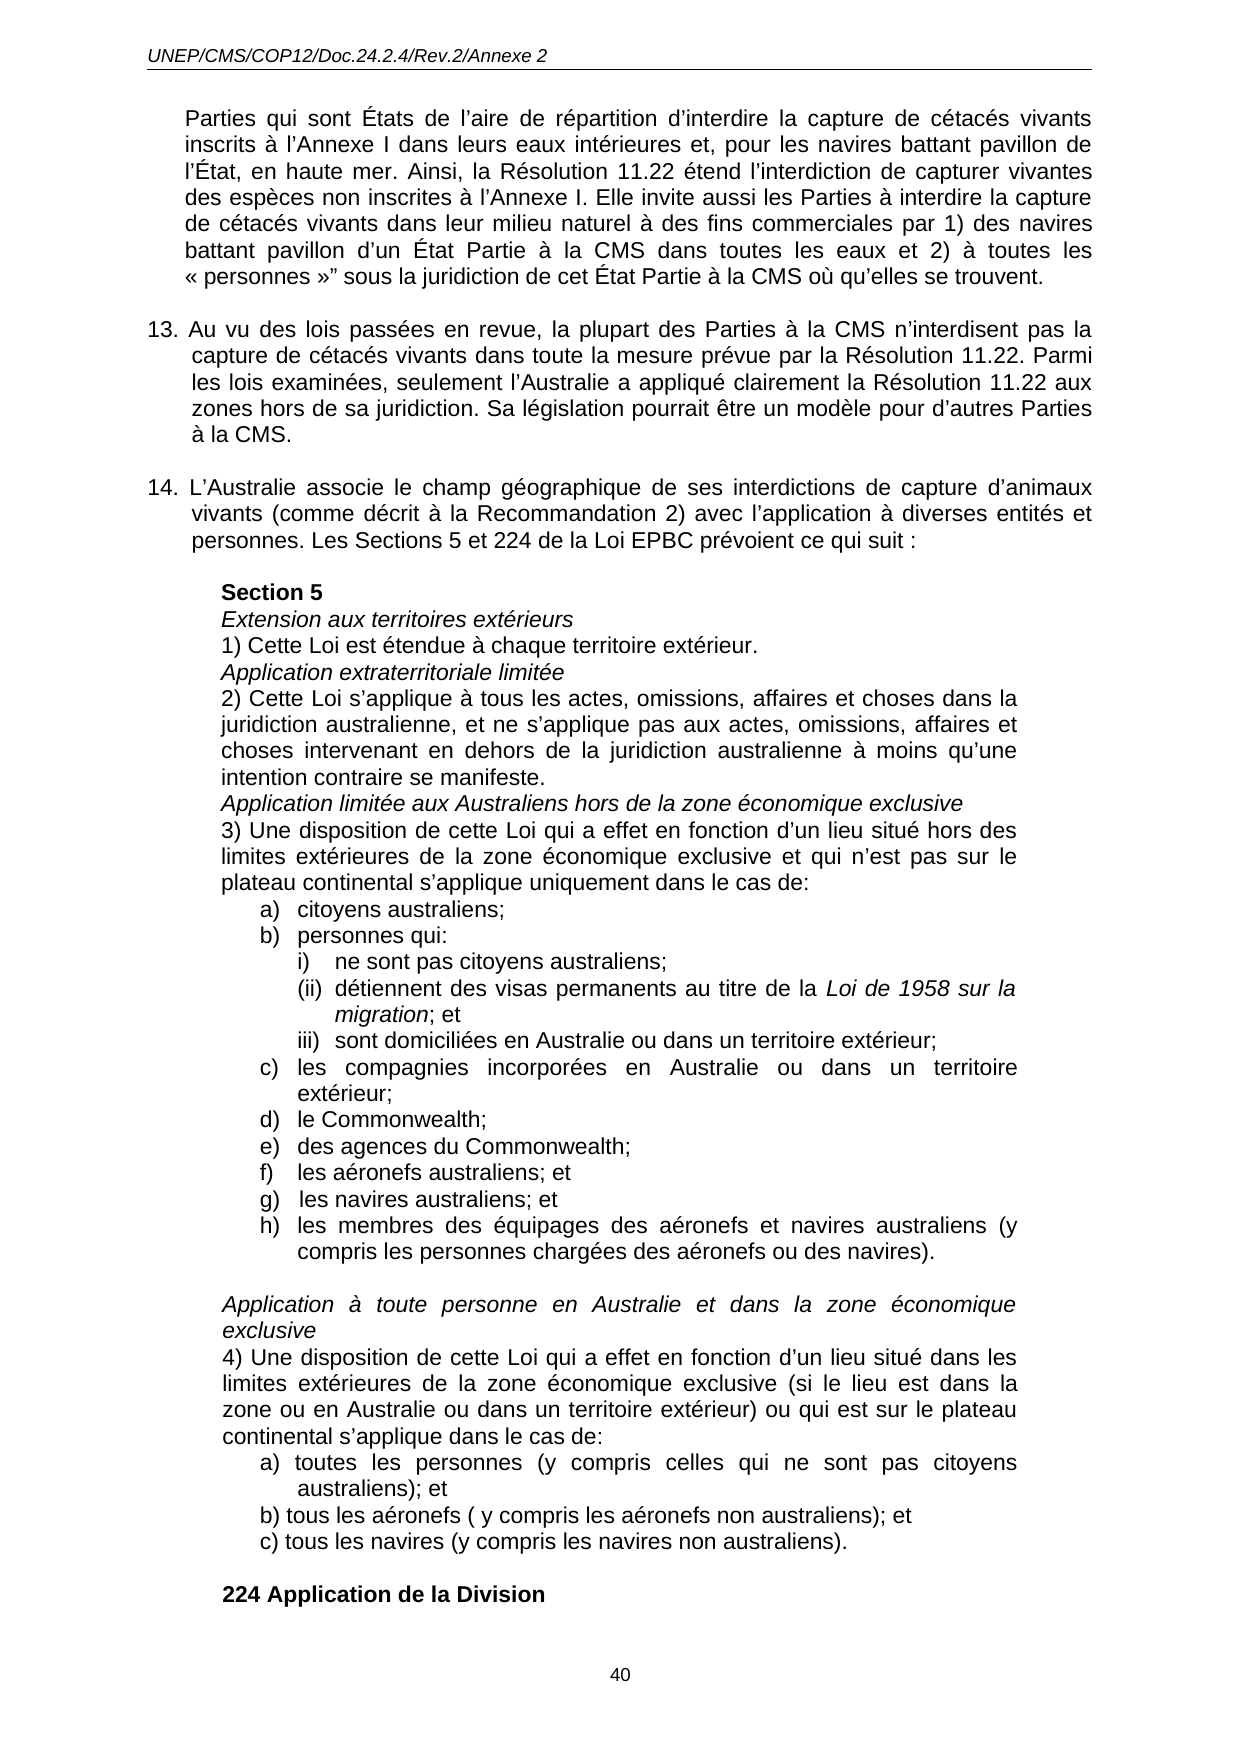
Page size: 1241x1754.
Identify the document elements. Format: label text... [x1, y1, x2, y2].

text a) citoyens australiens; [259, 896, 1018, 922]
text 3) Une disposition de cette Loi qui a effet en fonction d’un lieu situé hors des limites extérieures de la zone économique exclusive et qui n’est pas sur le plateau continental s’applique uniquement dans le cas de: [221, 817, 1018, 896]
text b) personnes qui: [259, 922, 1018, 948]
text i) ne sont pas citoyens australiens; [297, 948, 1018, 975]
text Application extraterritoriale limitée [221, 658, 1093, 685]
text 4) Une disposition de cette Loi qui a effet en fonction d’un lieu situé dans les limites extérieures de la zone économique exclusive (si le lieu est dans la zone ou en Australie ou dans un territoire extérieur) ou qui est sur le plateau continental s’applique dans le cas de: [222, 1344, 1018, 1449]
text Application limitée aux Australiens hors de la zone économique exclusive [221, 790, 1093, 817]
text f) les aéronefs australiens; et [259, 1159, 1018, 1186]
text 13. Au vu des lois passées en revue, la plupart des Parties à la CMS n’interdisent pas la capture de cétacés vivants dans toute la mesure prévue par la Résolution 11.22. Parmi les lois examinées, seulement l’Australie a appliqué clairement la Résolution 11.22 aux zones hors de sa juridiction. Sa législation pourrait être un modèle pour d’autres Parties à la CMS. [147, 316, 1093, 448]
text g) les navires australiens; et [259, 1186, 1018, 1212]
text 14. L’Australie associe le champ géographique de ses interdictions de capture d’animaux vivants (comme décrit à la Recommandation 2) avec l’application à diverses entités et personnes. Les Sections 5 et 224 de la Loi EPBC prévoient ce qui suit : [147, 474, 1093, 553]
text c) les compagnies incorporées en Australie ou dans un territoire extérieur; [259, 1054, 1018, 1106]
text Section 5 [221, 579, 1093, 606]
text h) les membres des équipages des aéronefs et navires australiens (y compris les personnes chargées des aéronefs ou des navires). [259, 1212, 1018, 1264]
text e) des agences du Commonwealth; [259, 1133, 1018, 1159]
text (ii) détiennent des visas permanents au titre de la Loi de 1958 sur la migration; et [297, 975, 1018, 1027]
text iii) sont domiciliées en Australie ou dans un territoire extérieur; [297, 1027, 1018, 1054]
text 1) Cette Loi est étendue à chaque territoire extérieur. [221, 632, 1018, 658]
text Application à toute personne en Australie et dans la zone économique exclusive [222, 1291, 1018, 1344]
text Extension aux territoires extérieurs [221, 606, 1093, 632]
text a) toutes les personnes (y compris celles qui ne sont pas citoyens australiens); et [259, 1449, 1018, 1502]
text b) tous les aéronefs ( y compris les aéronefs non australiens); et [259, 1502, 1018, 1528]
text 2) Cette Loi s’applique à tous les actes, omissions, affaires et choses dans la juridiction australienne, et ne s’applique pas aux actes, omissions, affaires et choses intervenant en dehors de la juridiction australienne à moins qu’une intention contraire se manifeste. [221, 685, 1018, 790]
text c) tous les navires (y compris les navires non australiens). [259, 1528, 1018, 1554]
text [140, 105, 1093, 289]
text d) le Commonwealth; [259, 1106, 1018, 1133]
text 224 Application de la Division [147, 1581, 1093, 1607]
